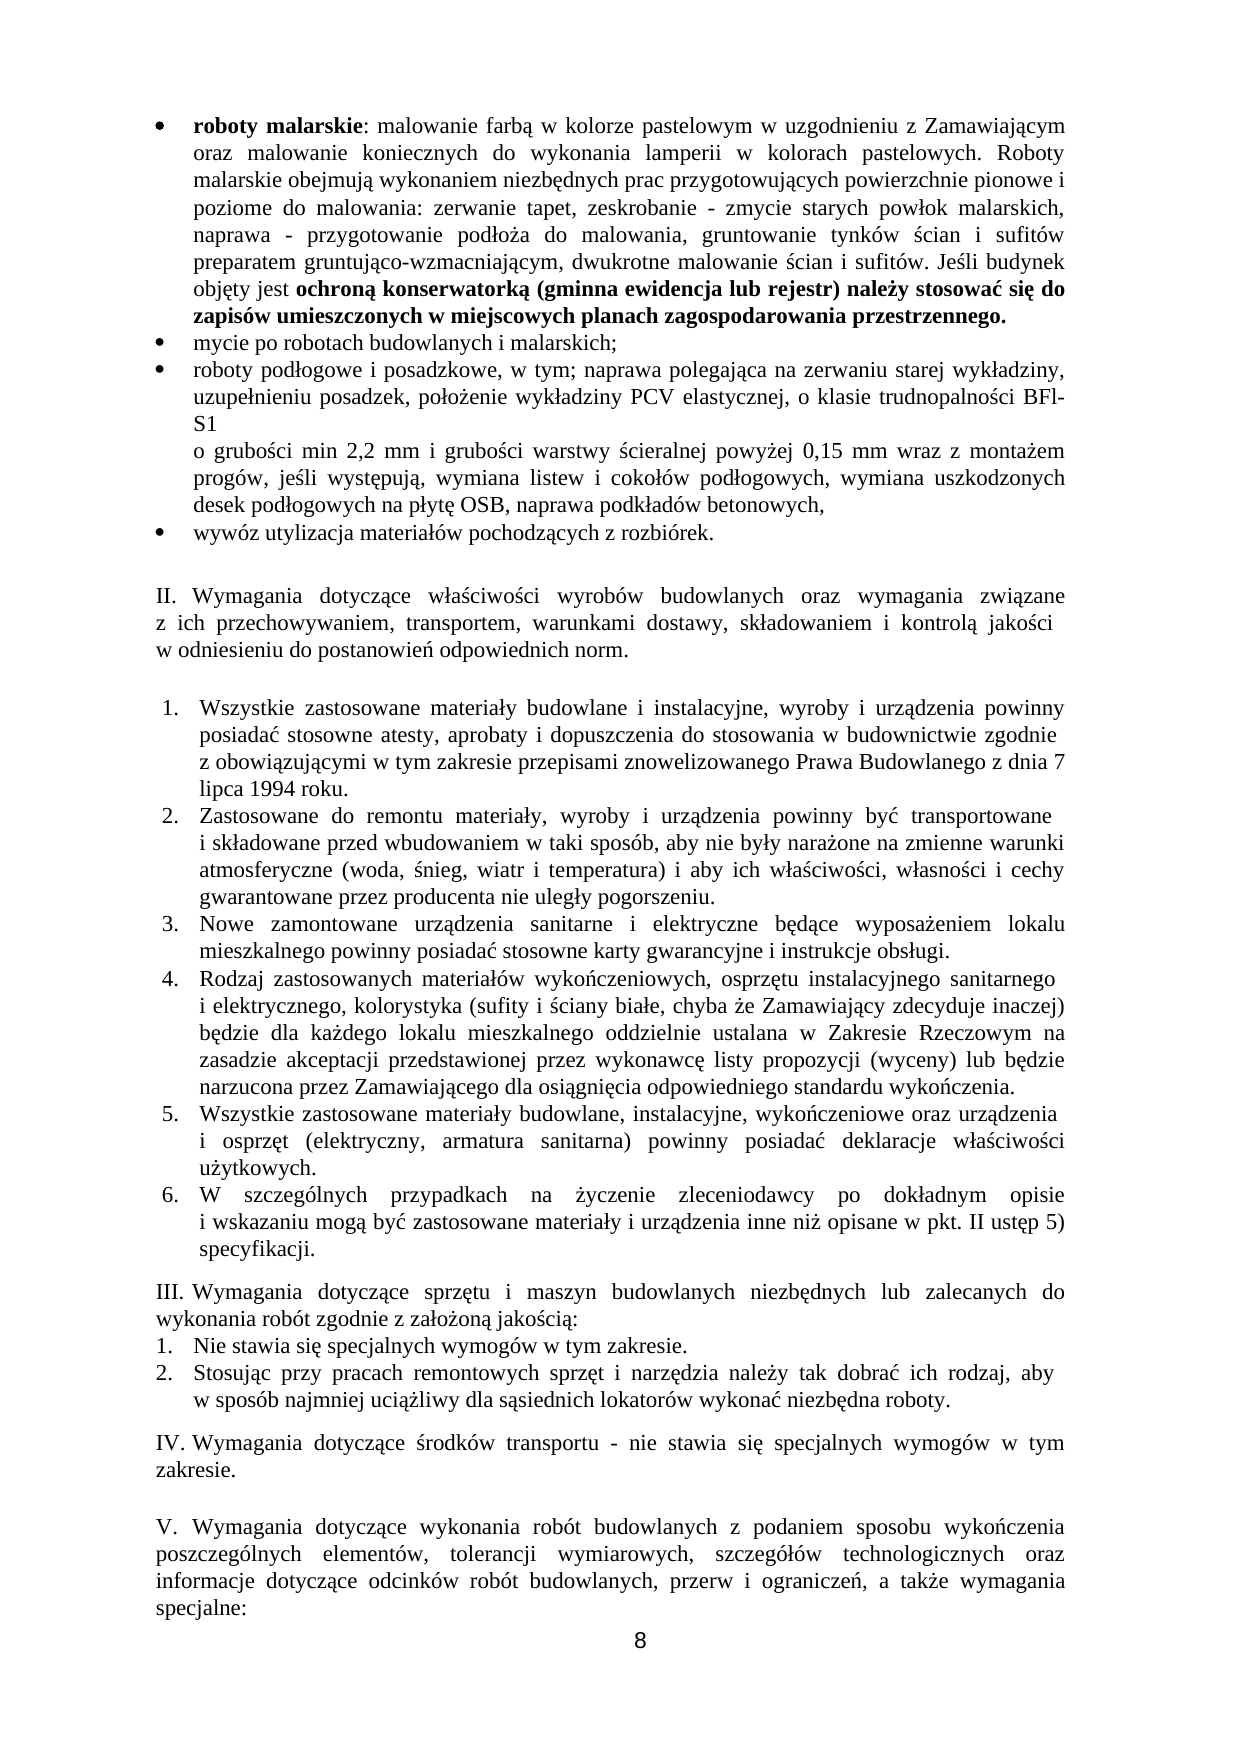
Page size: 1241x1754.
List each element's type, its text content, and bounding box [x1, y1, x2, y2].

list Wymagania dotyczące właściwości wyrobów budowlanych oraz wymagania związane z ich przechowywaniem, transportem, warunkami dostawy, składowaniem i kontrolą jakości w odniesieniu do postanowień odpowiednich norm. [156, 582, 1066, 662]
list Zastosowane do remontu materiały, wyroby i urządzenia powinny być transportowane i składowane przed wbudowaniem w taki sposób, aby nie były narażone na zmienne warunki atmosferyczne (woda, śnieg, wiatr i temperatura) i aby ich właściwości, własności i cechy gwarantowane przez producenta nie uległy pogorszeniu. [162, 802, 1066, 910]
list Wymagania dotyczące wykonania robót budowlanych z podaniem sposobu wykończenia poszczególnych elementów, tolerancji wymiarowych, szczegółów technologicznych oraz informacje dotyczące odcinków robót budowlanych, przerw i ograniczeń, a także wymagania specjalne: [156, 1513, 1066, 1620]
list roboty podłogowe i posadzkowe, w tym; naprawa polegająca na zerwaniu starej wykładziny, uzupełnieniu posadzek, położenie wykładziny PCV elastycznej, o klasie trudnopalności BFl-S1 o grubości min 2,2 mm i grubości warstwy ścieralnej powyżej 0,15 mm wraz z montażem progów, jeśli występują, wymiana listew i cokołów podłogowych, wymiana uszkodzonych desek podłogowych na płytę OSB, naprawa podkładów betonowych, [156, 356, 1066, 518]
list Nowe zamontowane urządzenia sanitarne i elektryczne będące wyposażeniem lokalu mieszkalnego powinny posiadać stosowne karty gwarancyjne i instrukcje obsługi. [162, 911, 1066, 964]
list Nie stawia się specjalnych wymogów w tym zakresie. [156, 1332, 1066, 1358]
list Wymagania dotyczące sprzętu i maszyn budowlanych niezbędnych lub zalecanych do wykonania robót zgodnie z założoną jakością: [156, 1278, 1066, 1331]
list Wszystkie zastosowane materiały budowlane i instalacyjne, wyroby i urządzenia powinny posiadać stosowne atesty, aprobaty i dopuszczenia do stosowania w budownictwie zgodnie z obowiązującymi w tym zakresie przepisami znowelizowanego Prawa Budowlanego z dnia 7 lipca 1994 roku. [162, 694, 1066, 801]
list roboty malarskie: malowanie farbą w kolorze pastelowym w uzgodnieniu z Zamawiającym oraz malowanie koniecznych do wykonania lamperii w kolorach pastelowych. Roboty malarskie obejmują wykonaniem niezbędnych prac przygotowujących powierzchnie pionowe i poziome do malowania: zerwanie tapet, zeskrobanie - zmycie starych powłok malarskich, naprawa - przygotowanie podłoża do malowania, gruntowanie tynków ścian i sufitów preparatem gruntująco-wzmacniającym, dwukrotne malowanie ścian i sufitów. Jeśli budynek objęty jest ochroną konserwatorką (gminna ewidencja lub rejestr) należy stosować się do zapisów umieszczonych w miejscowych planach zagospodarowania przestrzennego. [156, 112, 1066, 328]
list Rodzaj zastosowanych materiałów wykończeniowych, osprzętu instalacyjnego sanitarnego i elektrycznego, kolorystyka (sufity i ściany białe, chyba że Zamawiający zdecyduje inaczej) będzie dla każdego lokalu mieszkalnego oddzielnie ustalana w Zakresie Rzeczowym na zasadzie akceptacji przedstawionej przez wykonawcę listy propozycji (wyceny) lub będzie narzucona przez Zamawiającego dla osiągnięcia odpowiedniego standardu wykończenia. [162, 965, 1066, 1099]
list Wszystkie zastosowane materiały budowlane, instalacyjne, wykończeniowe oraz urządzenia i osprzęt (elektryczny, armatura sanitarna) powinny posiadać deklaracje właściwości użytkowych. [162, 1100, 1066, 1181]
list Wymagania dotyczące środków transportu - nie stawia się specjalnych wymogów w tym zakresie. [156, 1429, 1066, 1482]
list Stosując przy pracach remontowych sprzęt i narzędzia należy tak dobrać ich rodzaj, aby w sposób najmniej uciążliwy dla sąsiednich lokatorów wykonać niezbędna roboty. [156, 1359, 1066, 1413]
list wywóz utylizacja materiałów pochodzących z rozbiórek. [156, 519, 1066, 545]
list W szczególnych przypadkach na życzenie zleceniodawcy po dokładnym opisie i wskazaniu mogą być zastosowane materiały i urządzenia inne niż opisane w pkt. II ustęp 5) specyfikacji. [162, 1181, 1066, 1262]
list mycie po robotach budowlanych i malarskich; [156, 329, 1066, 355]
